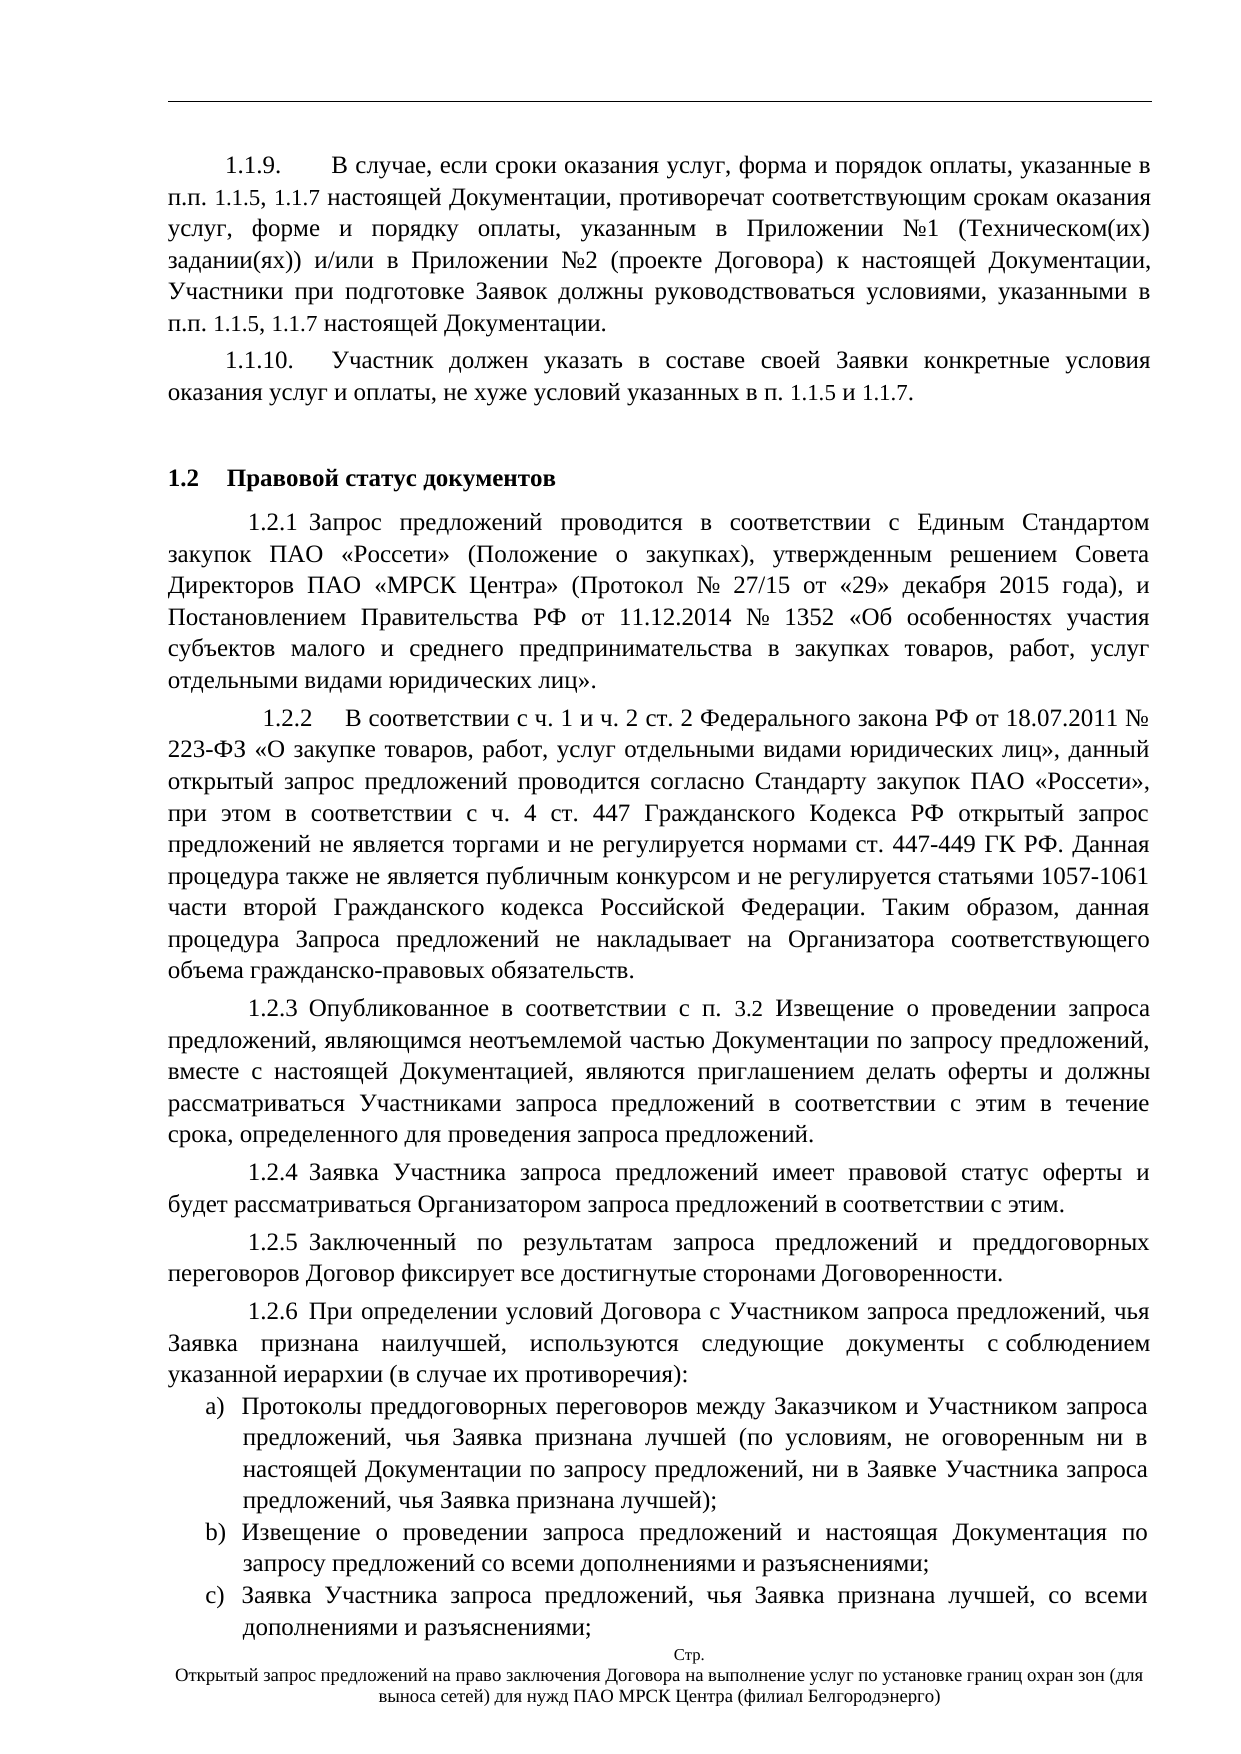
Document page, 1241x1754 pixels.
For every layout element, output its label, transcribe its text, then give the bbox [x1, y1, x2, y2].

list Протоколы преддоговорных переговоров между Заказчиком и Участником запроса предложений, чья Заявка признана лучшей (по условиям, не оговоренным ни в настоящей Документации по запросу предложений, ни в Заявке Участника запроса предложений, чья Заявка признана лучшей); [205, 1391, 1149, 1514]
list В соответствии с ч. 1 и ч. 2 ст. 2 Федерального закона РФ от 18.07.2011 № 223-ФЗ «О закупке товаров, работ, услуг отдельными видами юридических лиц», данный открытый запрос предложений проводится согласно Стандарту закупок ПАО «Россети», при этом в соответствии с ч. 4 ст. 447 Гражданского Кодекса РФ открытый запрос предложений не является торгами и не регулируется нормами ст. 447-449 ГК РФ. Данная процедура также не является публичным конкурсом и не регулируется статьями 1057-1061 части второй Гражданского кодекса Российской Федерации. Таким образом, данная процедура Запроса предложений не накладывает на Организатора соответствующего объема гражданско-правовых обязательств. [168, 703, 1150, 984]
list Запрос предложений проводится в соответствии с Единым Стандартом закупок ПАО «Россети» (Положение о закупках), утвержденным решением Совета Директоров ПАО «МРСК Центра» (Протокол № 27/15 от «29» декабря 2015 года), и Постановлением Правительства РФ от 11.12.2014 № 1352 «Об особенностях участия субъектов малого и среднего предпринимательства в закупках товаров, работ, услуг отдельными видами юридических лиц». [168, 507, 1150, 694]
list В случае, если сроки оказания услуг, форма и порядок оплаты, указанные в п.п. 1.1.5, 1.1.7 настоящей Документации, противоречат соответствующим срокам оказания услуг, форме и порядку оплаты, указанным в Приложении №1 (Техническом(их) задании(ях)) и/или в Приложении №2 (проекте Договора) к настоящей Документации, Участники при подготовке Заявок должны руководствоваться условиями, указанными в п.п. 1.1.5, 1.1.7 настоящей Документации. [168, 150, 1152, 337]
list Заявка Участника запроса предложений имеет правовой статус оферты и будет рассматриваться Организатором запроса предложений в соответствии с этим. [168, 1157, 1150, 1218]
subtitle Правовой статус документов [168, 463, 1152, 492]
list Заявка Участника запроса предложений, чья Заявка признана лучшей, со всеми дополнениями и разъяснениями; [205, 1580, 1148, 1640]
list Участник должен указать в составе своей Заявки конкретные условия оказания услуг и оплаты, не хуже условий указанных в п. 1.1.5 и 1.1.7. [168, 346, 1152, 406]
list Заключенный по результатам запроса предложений и преддоговорных переговоров Договор фиксирует все достигнутые сторонами Договоренности. [168, 1227, 1150, 1287]
list Опубликованное в соответствии с п. 3.2 Извещение о проведении запроса предложений, являющимся неотъемлемой частью Документации по запросу предложений, вместе с настоящей Документацией, являются приглашением делать оферты и должны рассматриваться Участниками запроса предложений в соответствии с этим в течение срока, определенного для проведения запроса предложений. [168, 993, 1150, 1148]
list При определении условий Договора с Участником запроса предложений, чья Заявка признана наилучшей, используются следующие документы с соблюдением указанной иерархии (в случае их противоречия): [168, 1296, 1150, 1388]
list Извещение о проведении запроса предложений и настоящая Документация по запросу предложений со всеми дополнениями и разъяснениями; [205, 1517, 1148, 1577]
